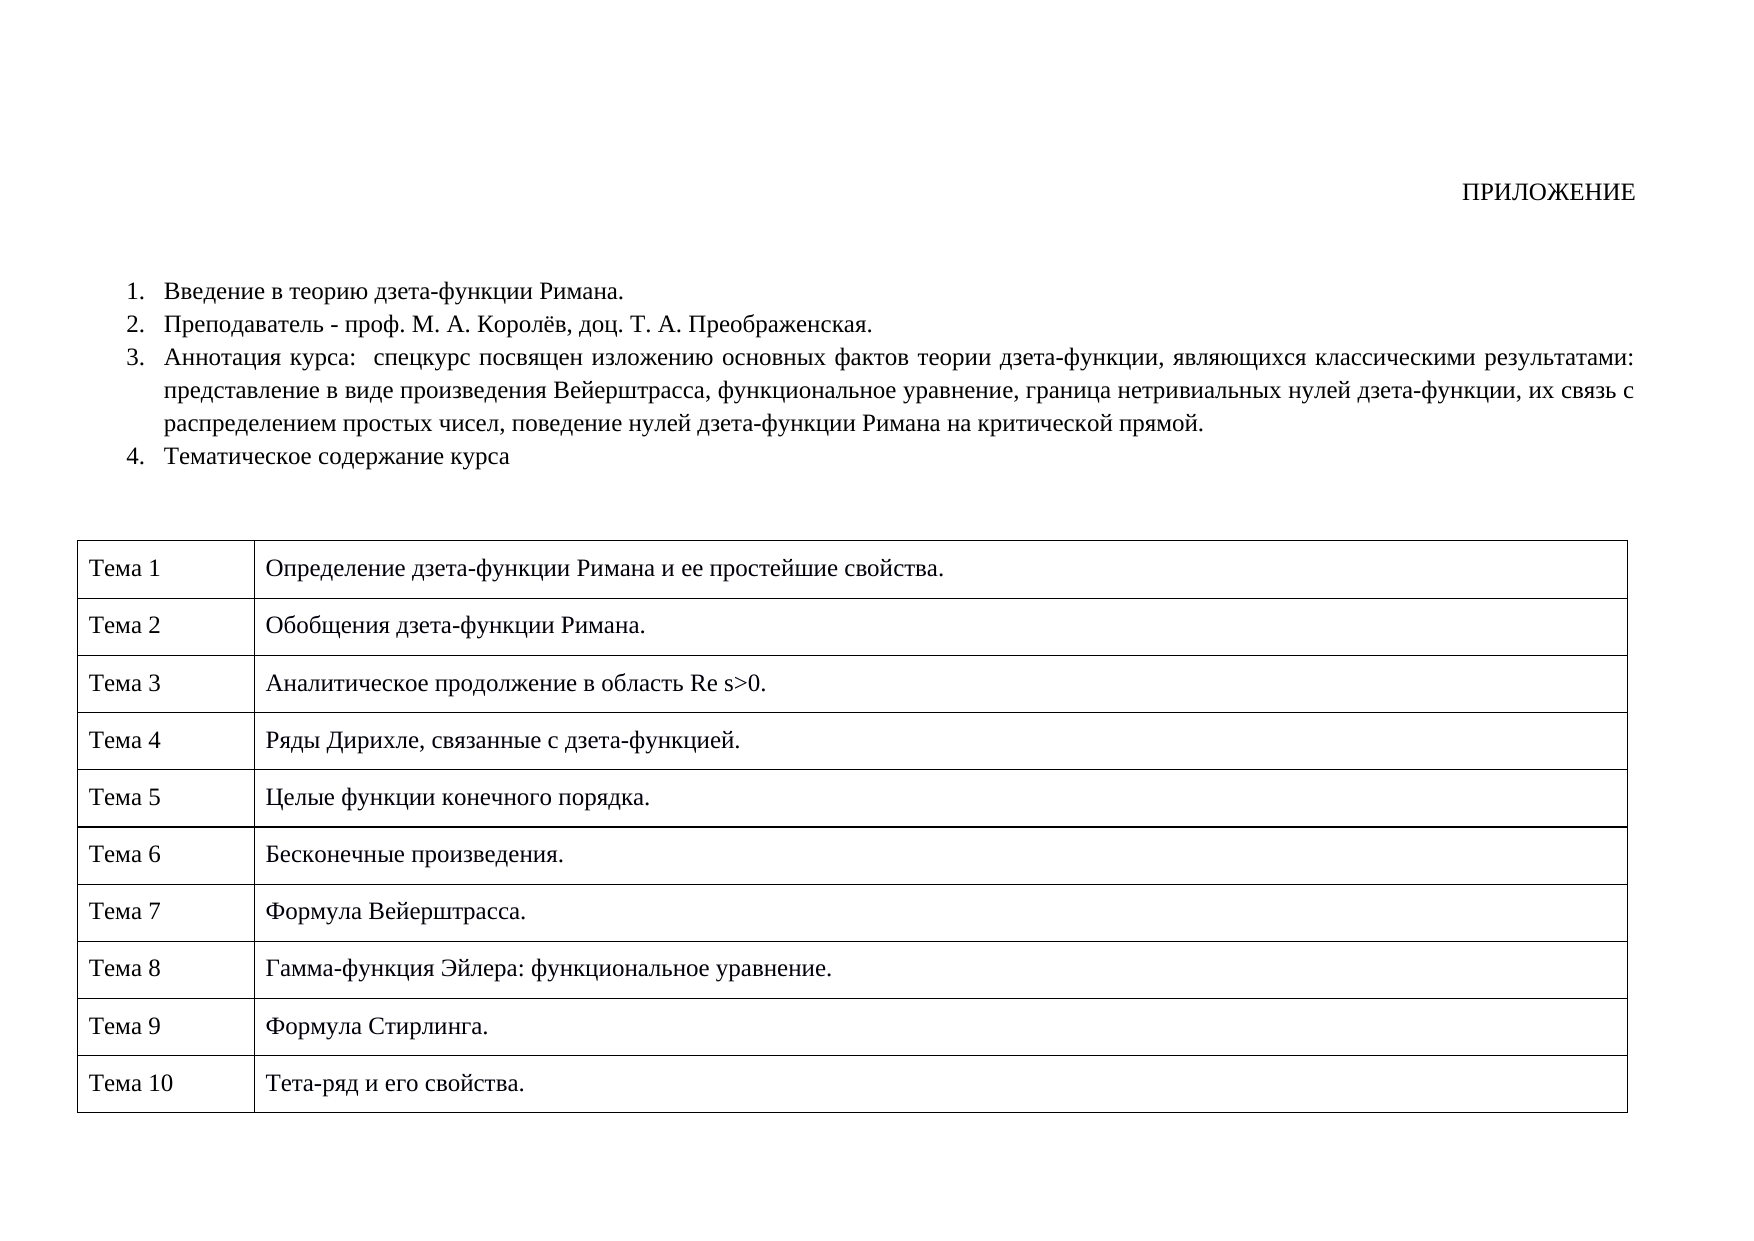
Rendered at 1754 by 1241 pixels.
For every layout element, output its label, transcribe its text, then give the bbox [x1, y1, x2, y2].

list Тематическое содержание курса [126, 441, 1636, 470]
table_cell Тема 8 [78, 942, 254, 998]
list Аннотация курса: спецкурс посвящен изложению основных фактов теории дзета-функции, являющихся классическими результатами: представление в виде произведения Вейерштрасса, функциональное уравнение, граница нетривиальных нулей дзета-функции, их связь с распределением простых чисел, поведение нулей дзета-функции Римана на критической прямой. [126, 342, 1636, 437]
list Введение в теорию дзета-функции Римана. [126, 276, 1636, 305]
table_cell Обобщения дзета-функции Римана. [255, 599, 1627, 655]
table_cell Гамма-функция Эйлера: функциональное уравнение. [255, 942, 1627, 998]
table_cell Аналитическое продолжение в область Re s>0. [255, 656, 1627, 712]
table_header Тема 1 [78, 541, 254, 598]
table_cell Тема 7 [78, 885, 254, 941]
table_cell Тема 2 [78, 599, 254, 655]
table_cell Формула Вейерштрасса. [255, 885, 1627, 941]
table_cell Ряды Дирихле, связанные с дзета-функцией. [255, 713, 1627, 769]
table_cell Формула Стирлинга. [255, 999, 1627, 1055]
table_cell Тета-ряд и его свойства. [255, 1056, 1627, 1112]
list Преподаватель - проф. М. А. Королёв, доц. Т. А. Преображенская. [126, 309, 1636, 338]
table_header Определение дзета-функции Римана и ее простейшие свойства. [255, 541, 1627, 598]
table_cell Тема 9 [78, 999, 254, 1055]
table_cell Целые функции конечного порядка. [255, 770, 1627, 826]
table_cell Тема 5 [78, 770, 254, 826]
table_cell Тема 4 [78, 713, 254, 769]
table_cell Бесконечные произведения. [255, 828, 1627, 883]
table_cell Тема 6 [78, 828, 254, 883]
table_cell Тема 3 [78, 656, 254, 712]
table_cell Тема 10 [78, 1056, 254, 1112]
text ПРИЛОЖЕНИЕ [89, 177, 1636, 206]
